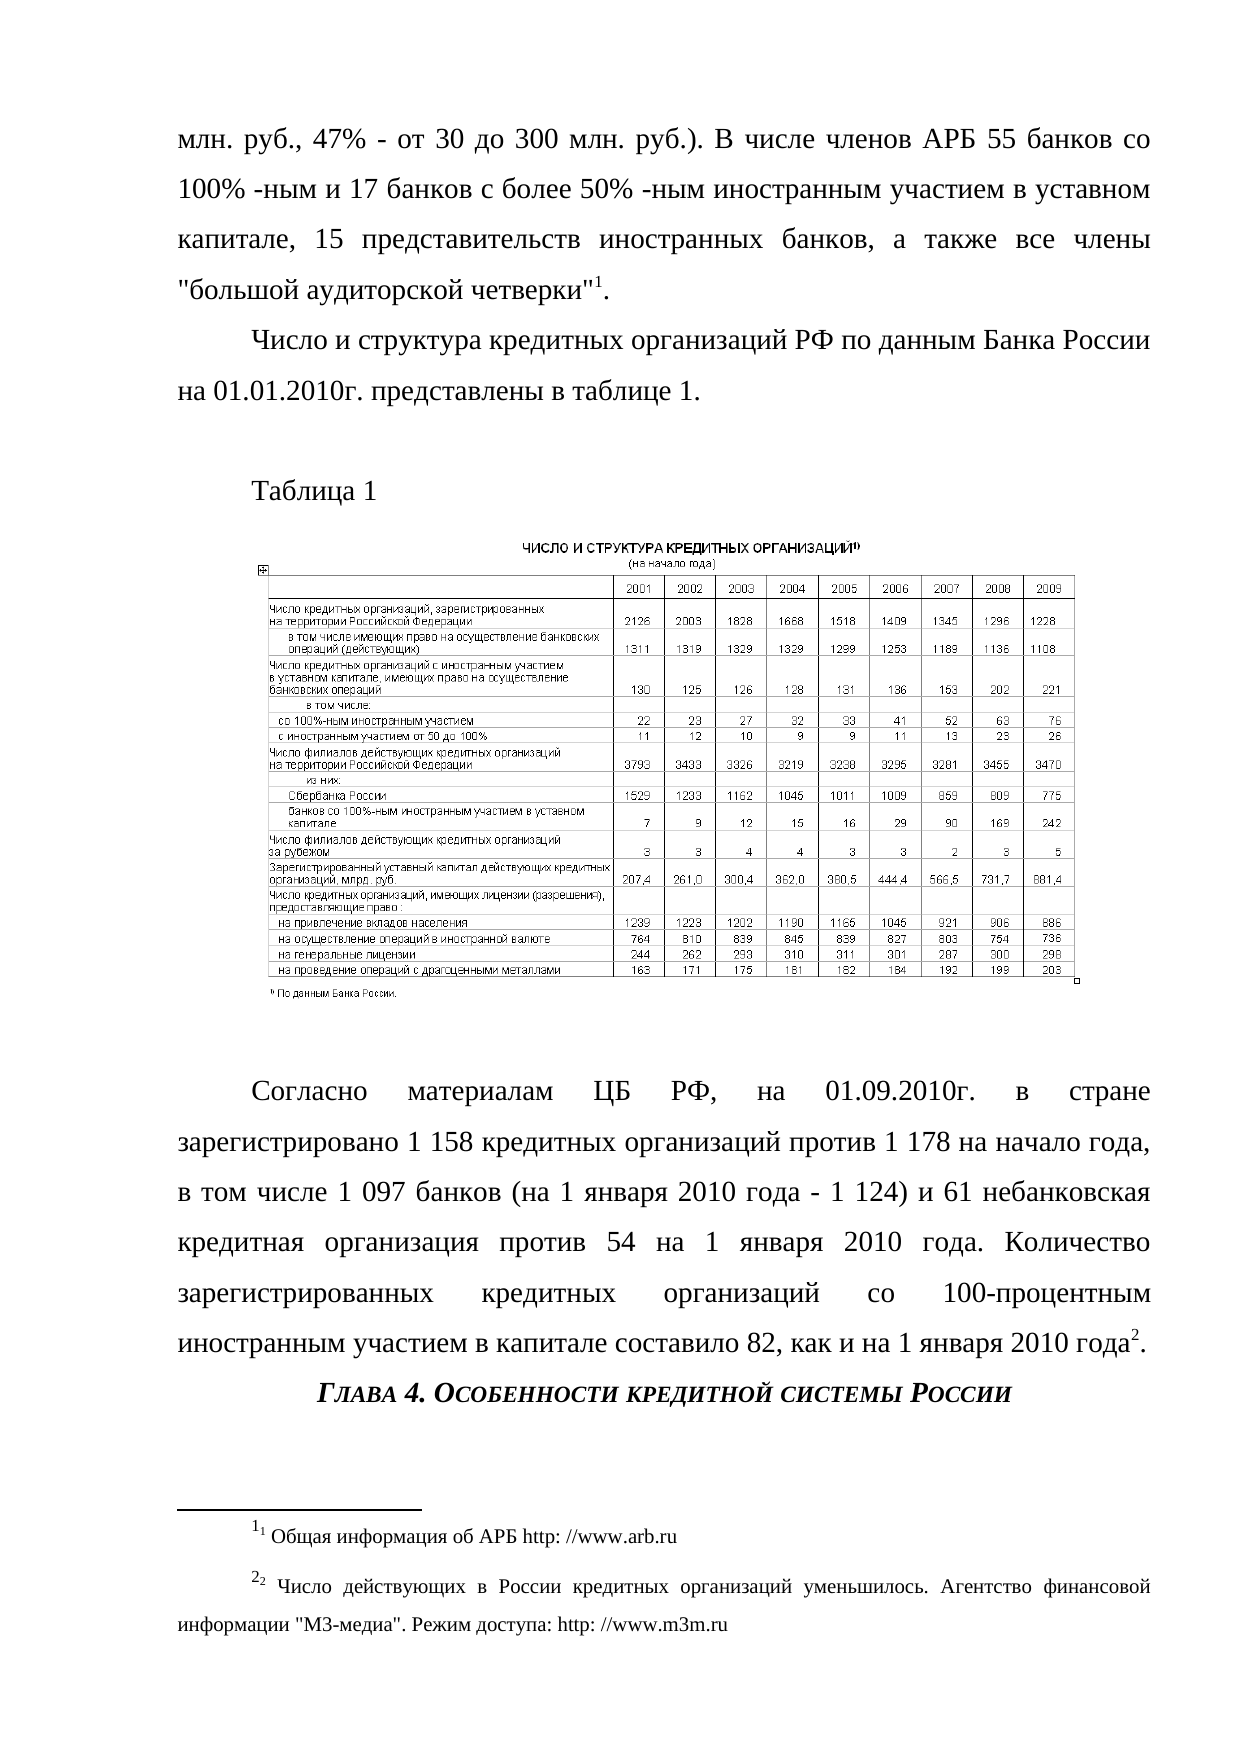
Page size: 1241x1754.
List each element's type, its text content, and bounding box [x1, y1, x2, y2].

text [177, 121, 1152, 306]
subtitle Глава 4. Особенности кредитной системы России [177, 1375, 1152, 1409]
text Число и структура кредитных организаций РФ по данным Банка России на 01.01.2010г. представлены в таблице 1. [177, 322, 1152, 406]
text Согласно материалам ЦБ РФ, на 01.09.2010г. в стране зарегистрировано 1 158 кредитных организаций против 1 178 на начало года, в том числе 1 097 банков (на 1 января 2010 года - 1 124) и 61 небанковская кредитная организация против 54 на 1 января 2010 года. Количество зарегистрированных кредитных организаций со 100-процентным иностранным участием в капитале составило 82, как и на 1 января 2010 года2. [177, 1073, 1152, 1359]
picture [251, 523, 1095, 1007]
text Таблица 1 [177, 473, 1152, 507]
